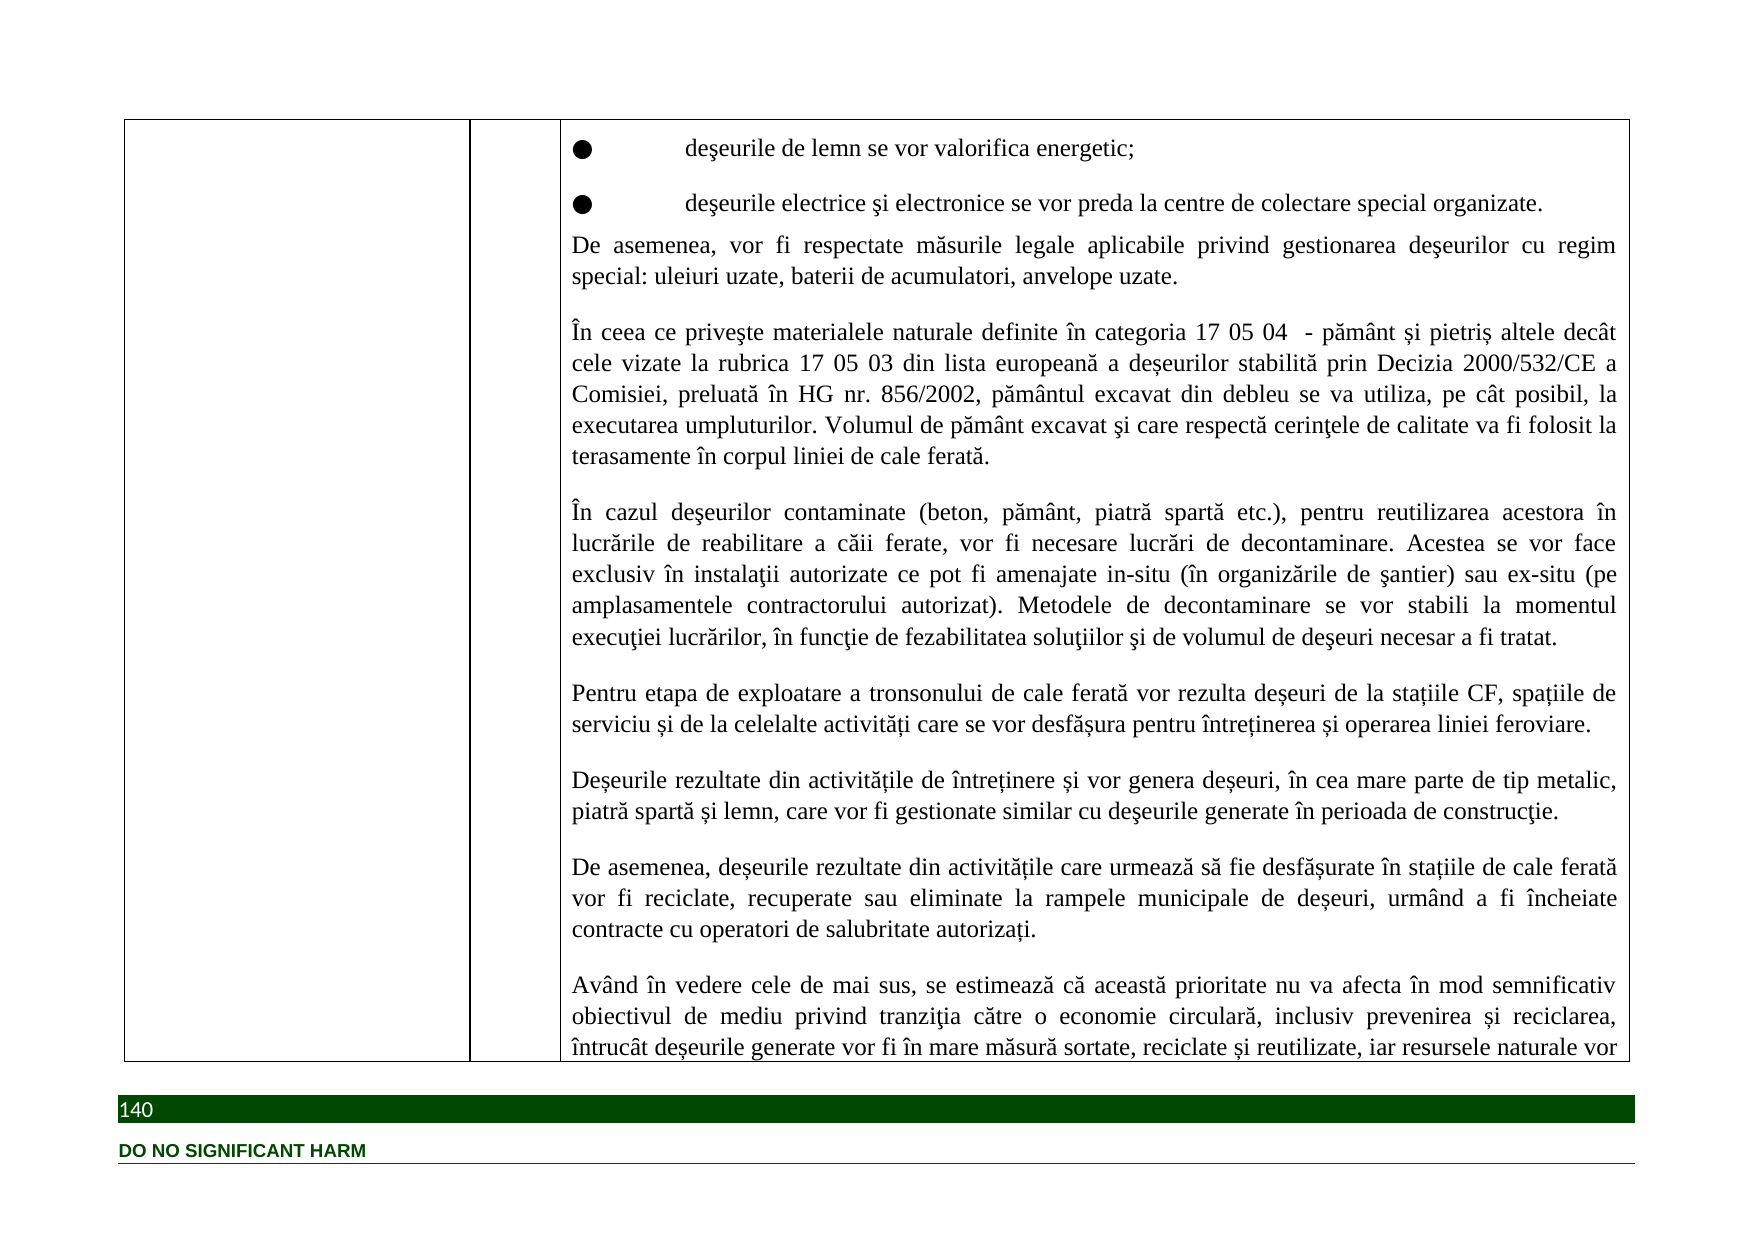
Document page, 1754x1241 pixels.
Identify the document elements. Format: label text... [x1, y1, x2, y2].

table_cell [561, 120, 1629, 1061]
table_cell X [471, 120, 560, 1061]
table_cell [125, 120, 469, 1061]
